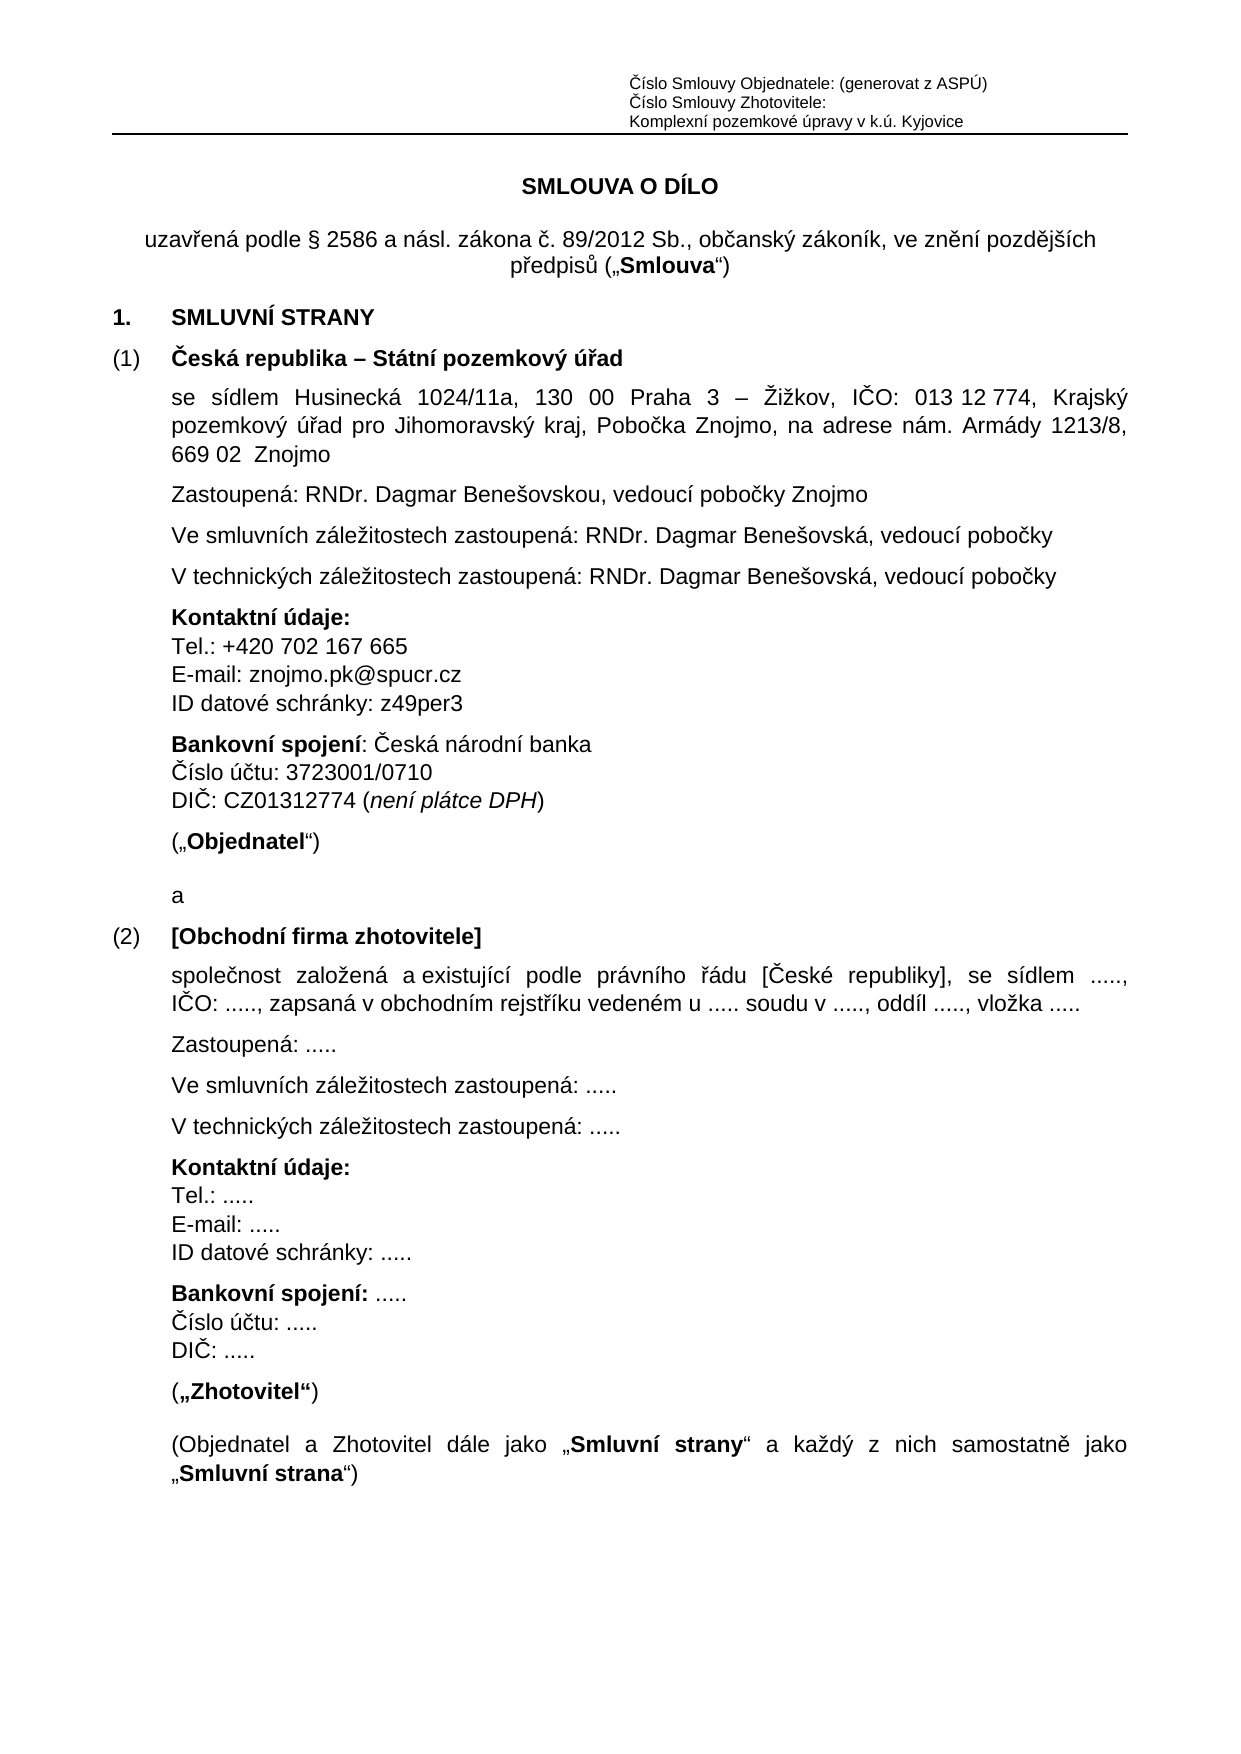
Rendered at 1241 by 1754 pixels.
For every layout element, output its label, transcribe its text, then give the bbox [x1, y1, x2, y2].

text Tel.: ..... [171, 1182, 1128, 1208]
text společnost založená a existující podle právního řádu [České republiky], se sídlem ....., IČO: ....., zapsaná v obchodním rejstříku vedeném u ..... soudu v ....., oddíl ....., vložka ..... [171, 962, 1128, 1016]
text ID datové schránky: z49per3 [171, 689, 980, 716]
list Česká republika – Státní pozemkový úřad [112, 345, 1128, 371]
text (Objednatel a Zhotovitel dále jako „Smluvní strany“ a každý z nich samostatně jako „Smluvní strana“) [171, 1431, 1128, 1486]
text Zastoupená: RNDr. Dagmar Benešovskou, vedoucí pobočky Znojmo [171, 481, 1128, 508]
text V technických záležitostech zastoupená: ..... [171, 1113, 1128, 1139]
text E-mail: znojmo.pk@spucr.cz [171, 661, 1128, 687]
text („Zhotovitel“) [171, 1378, 1128, 1404]
text Bankovní spojení: ..... [171, 1280, 1128, 1306]
text DIČ: ..... [171, 1337, 1128, 1363]
text Kontaktní údaje: [171, 1154, 1128, 1180]
text ID datové schránky: ..... [171, 1239, 1128, 1265]
list uzavřená podle § 2586 a násl. zákona č. 89/2012 Sb., občanský zákoník, ve znění pozdějších předpisů („Smlouva“) [112, 226, 1128, 279]
text DIČ: CZ01312774 (není plátce DPH) [171, 787, 980, 814]
text Ve smluvních záležitostech zastoupená: ..... [171, 1072, 1128, 1098]
text („Objednatel“) [171, 828, 980, 855]
title SMLOUVA O DÍLO [112, 173, 1128, 199]
text Zastoupená: ..... [171, 1031, 1128, 1057]
text Číslo účtu: 3723001/0710 [171, 759, 980, 785]
text V technických záležitostech zastoupená: RNDr. Dagmar Benešovská, vedoucí pobočky [171, 563, 1128, 590]
text se sídlem Husinecká 1024/11a, 130 00 Praha 3 – Žižkov, IČO: 013 12 774, Krajský pozemkový úřad pro Jihomoravský kraj, Pobočka Znojmo, na adrese nám. Armády 1213/8, 669 02 Znojmo [171, 384, 1128, 467]
text Tel.: +420 702 167 665 [171, 633, 1128, 659]
text Číslo účtu: ..... [171, 1308, 1128, 1335]
text Kontaktní údaje: [171, 604, 1128, 631]
list [Obchodní firma zhotovitele] [112, 923, 1128, 949]
text a [171, 882, 1128, 908]
subtitle SMLUVNÍ STRANY [112, 304, 1128, 330]
text E-mail: ..... [171, 1211, 1128, 1237]
text Ve smluvních záležitostech zastoupená: RNDr. Dagmar Benešovská, vedoucí pobočky [171, 522, 1128, 549]
text Bankovní spojení: Česká národní banka [171, 731, 1128, 757]
